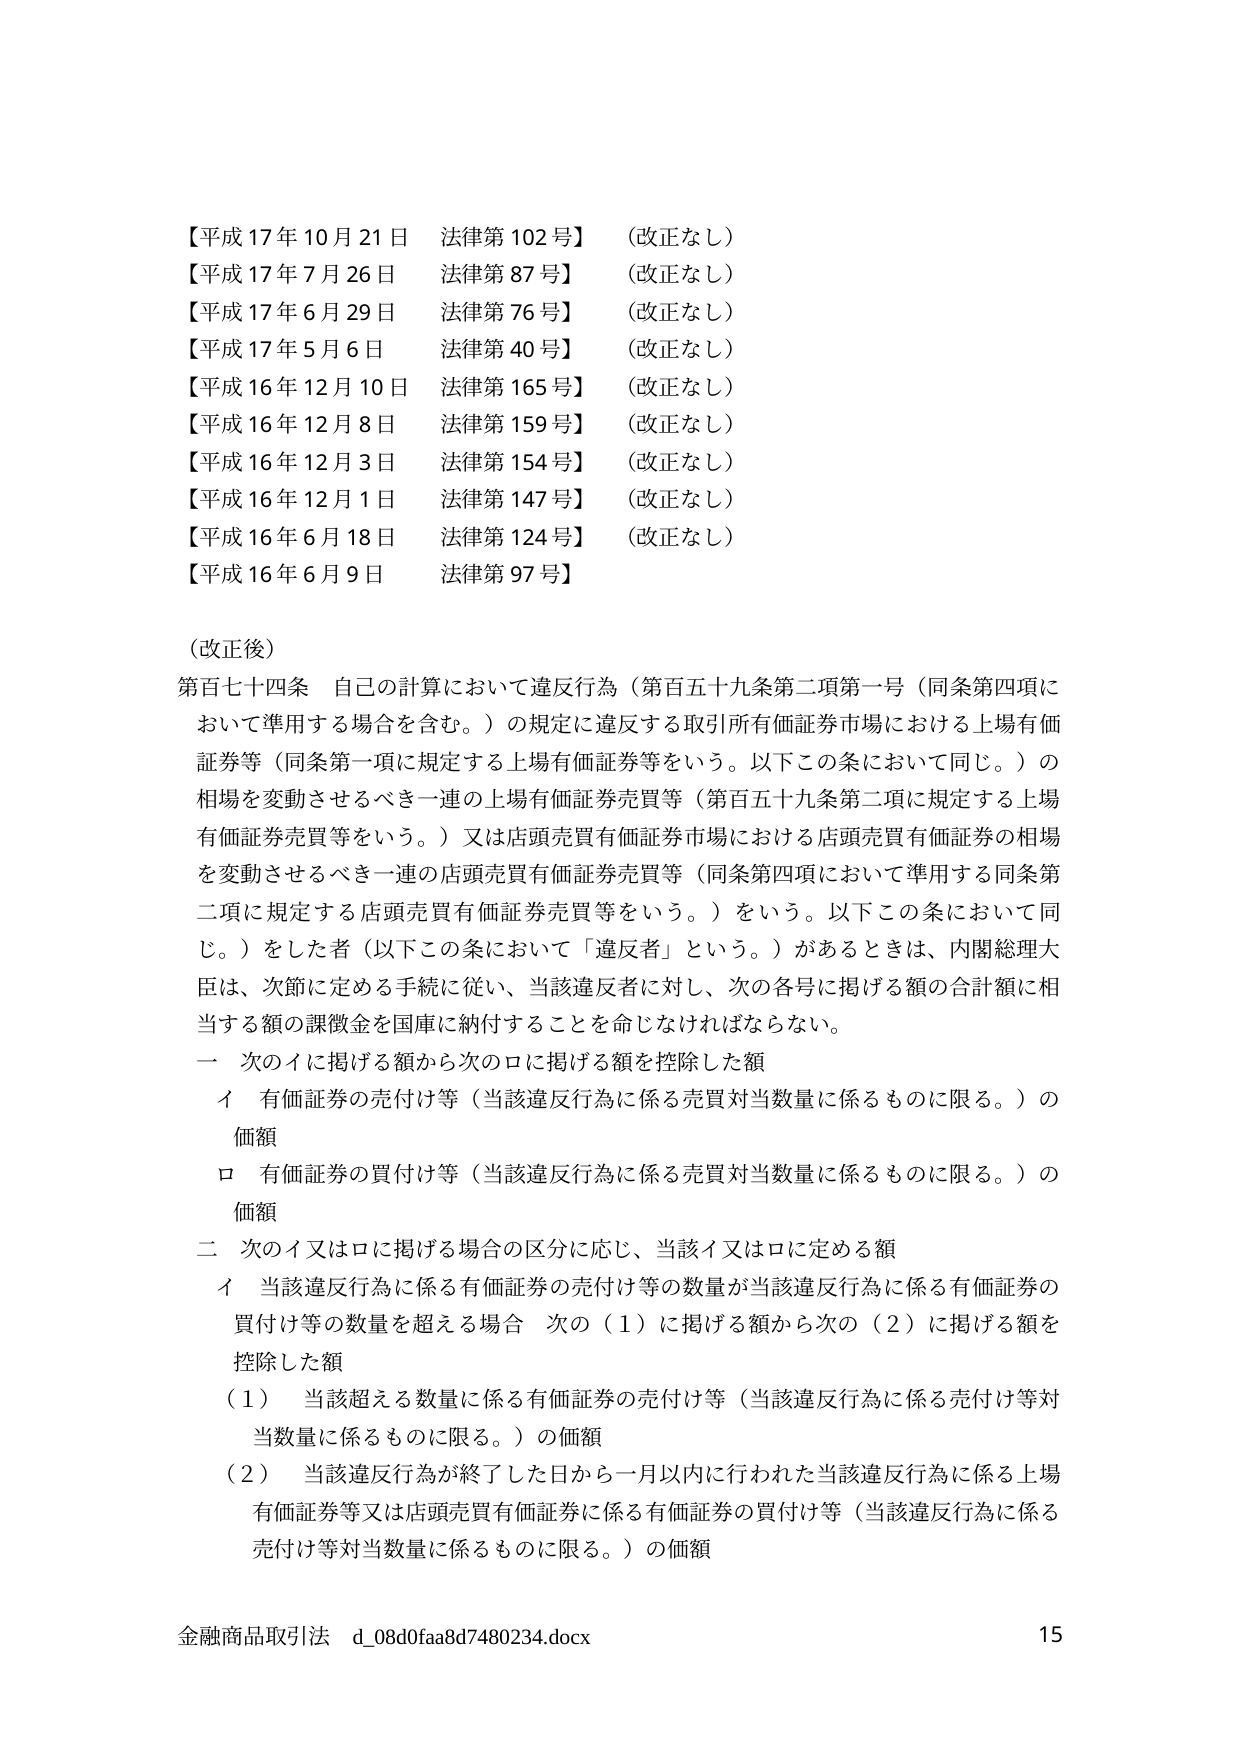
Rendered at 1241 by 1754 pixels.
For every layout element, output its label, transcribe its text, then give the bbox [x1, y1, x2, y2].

text 【平成16年12月8日 法律第159号】 （改正なし） [177, 404, 1063, 442]
text 【平成16年12月10日 法律第165号】 （改正なし） [177, 367, 1063, 404]
text 一 次のイに掲げる額から次のロに掲げる額を控除した額 [196, 1042, 1063, 1079]
text 【平成16年12月1日 法律第147号】 （改正なし） [177, 479, 1063, 517]
text 【平成17年5月6日 法律第40号】 （改正なし） [177, 329, 1063, 367]
text ロ 有価証券の買付け等（当該違反行為に係る売買対当数量に係るものに限る。）の価額 [215, 1154, 1063, 1229]
text （２） 当該違反行為が終了した日から一月以内に行われた当該違反行為に係る上場有価証券等又は店頭売買有価証券に係る有価証券の買付け等（当該違反行為に係る売付け等対当数量に係るものに限る。）の価額 [214, 1454, 1063, 1567]
text 【平成17年10月21日 法律第102号】 （改正なし） [177, 217, 1063, 254]
text （１） 当該超える数量に係る有価証券の売付け等（当該違反行為に係る売付け等対当数量に係るものに限る。）の価額 [214, 1379, 1063, 1454]
text 【平成17年7月26日 法律第87号】 （改正なし） [177, 254, 1063, 292]
text 【平成16年12月3日 法律第154号】 （改正なし） [177, 442, 1063, 479]
text 【平成16年6月9日 法律第97号】 [177, 554, 1063, 592]
text イ 当該違反行為に係る有価証券の売付け等の数量が当該違反行為に係る有価証券の買付け等の数量を超える場合 次の（１）に掲げる額から次の（２）に掲げる額を控除した額 [215, 1267, 1063, 1379]
text イ 有価証券の売付け等（当該違反行為に係る売買対当数量に係るものに限る。）の価額 [215, 1079, 1063, 1154]
text 【平成16年6月18日 法律第124号】 （改正なし） [177, 517, 1063, 554]
text 【平成17年6月29日 法律第76号】 （改正なし） [177, 292, 1063, 329]
text 第百七十四条 自己の計算において違反行為（第百五十九条第二項第一号（同条第四項において準用する場合を含む。）の規定に違反する取引所有価証券市場における上場有価証券等（同条第一項に規定する上場有価証券等をいう。以下この条において同じ。）の相場を変動させるべき一連の上場有価証券売買等（第百五十九条第二項に規定する上場有価証券売買等をいう。）又は店頭売買有価証券市場における店頭売買有価証券の相場を変動させるべき一連の店頭売買有価証券売買等（同条第四項において準用する同条第二項に規定する店頭売買有価証券売買等をいう。）をいう。以下この条において同じ。）をした者（以下この条において「違反者」という。）があるときは、内閣総理大臣は、次節に定める手続に従い、当該違反者に対し、次の各号に掲げる額の合計額に相当する額の課徴金を国庫に納付することを命じなければならない。 [177, 667, 1063, 1042]
text （改正後） [177, 629, 1063, 667]
text 二 次のイ又はロに掲げる場合の区分に応じ、当該イ又はロに定める額 [196, 1229, 1063, 1267]
